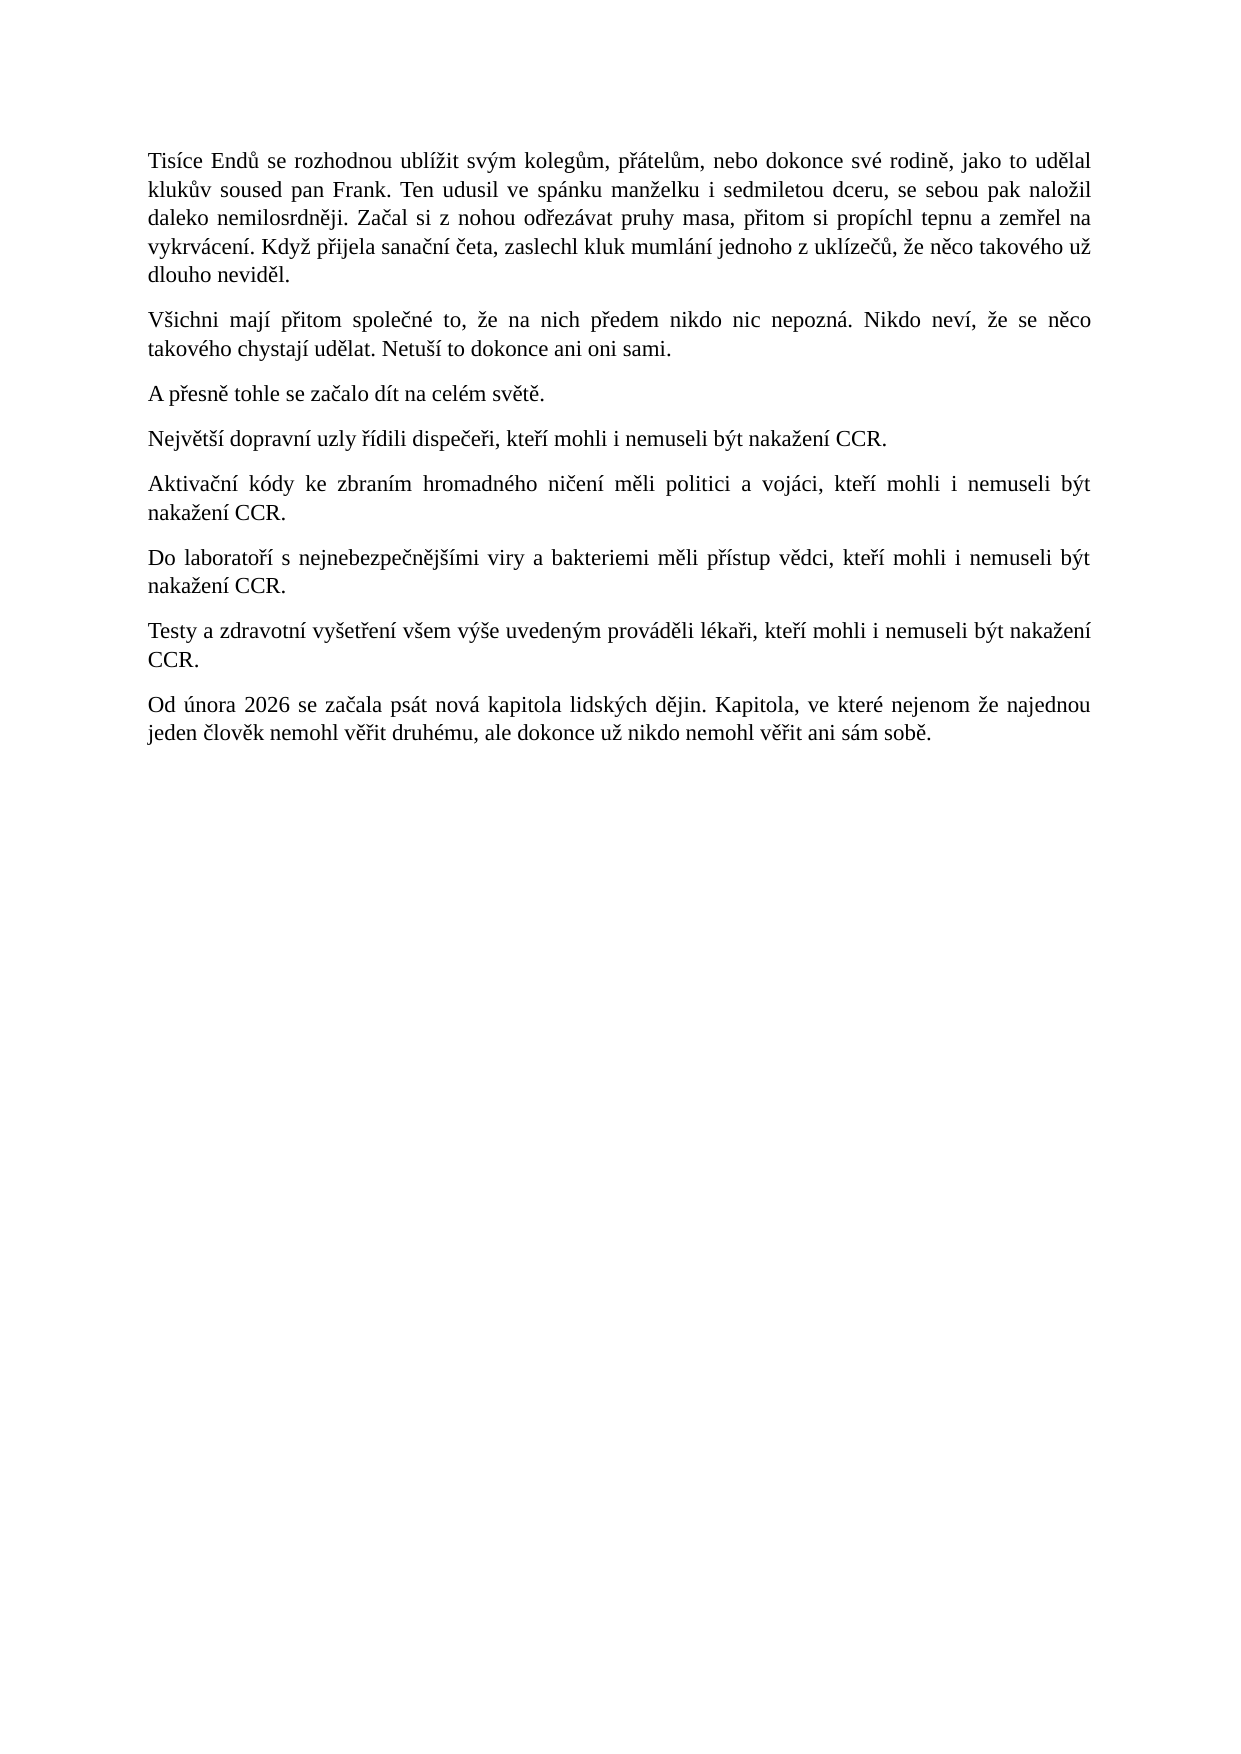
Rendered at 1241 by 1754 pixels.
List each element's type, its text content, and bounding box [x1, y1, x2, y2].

text Testy a zdravotní vyšetření všem výše uvedeným prováděli lékaři, kteří mohli i nemuseli být nakažení CCR. [148, 617, 1093, 672]
text A přesně tohle se začalo dít na celém světě. [148, 380, 1093, 406]
text Do laboratoří s nejnebezpečnějšími viry a bakteriemi měli přístup vědci, kteří mohli i nemuseli být nakažení CCR. [148, 544, 1093, 598]
text Aktivační kódy ke zbraním hromadného ničení měli politici a vojáci, kteří mohli i nemuseli být nakažení CCR. [148, 470, 1093, 525]
text Tisíce Endů se rozhodnou ublížit svým kolegům, přátelům, nebo dokonce své rodině, jako to udělal klukův soused pan Frank. Ten udusil ve spánku manželku i sedmiletou dceru, se sebou pak naložil daleko nemilosrdněji. Začal si z nohou odřezávat pruhy masa, přitom si propíchl tepnu a zemřel na vykrvácení. Když přijela sanační četa, zaslechl kluk mumlání jednoho z uklízečů, že něco takového už dlouho neviděl. [148, 148, 1093, 288]
text Od února 2026 se začala psát nová kapitola lidských dějin. Kapitola, ve které nejenom že najednou jeden člověk nemohl věřit druhému, ale dokonce už nikdo nemohl věřit ani sám sobě. [148, 691, 1093, 746]
text Největší dopravní uzly řídili dispečeři, kteří mohli i nemuseli být nakažení CCR. [148, 425, 1093, 451]
text Všichni mají přitom společné to, že na nich předem nikdo nic nepozná. Nikdo neví, že se něco takového chystají udělat. Netuší to dokonce ani oni sami. [148, 306, 1093, 361]
